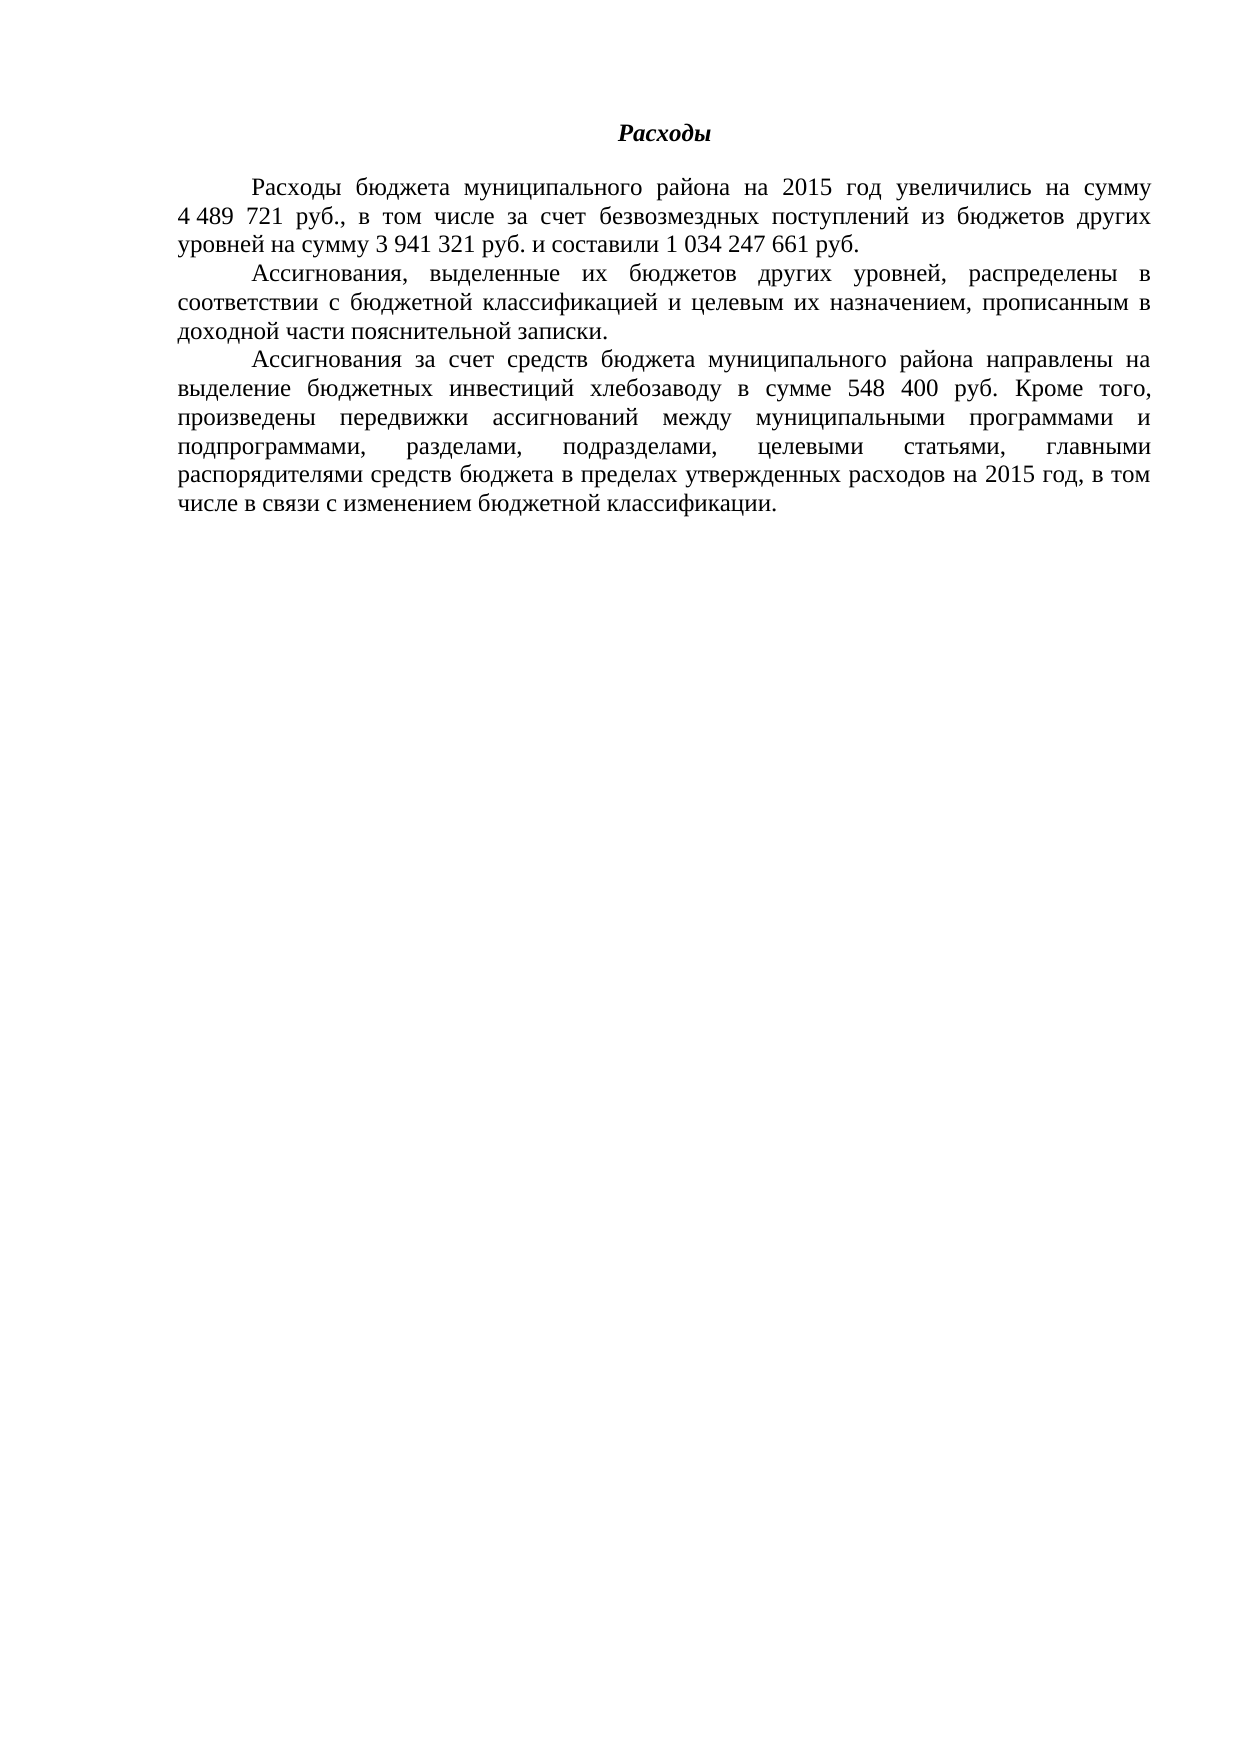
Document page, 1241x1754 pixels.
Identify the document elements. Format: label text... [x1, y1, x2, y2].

text Расходы [177, 118, 1152, 147]
text Ассигнования, выделенные их бюджетов других уровней, распределены в соответствии с бюджетной классификацией и целевым их назначением, прописанным в доходной части пояснительной записки. [177, 258, 1152, 344]
text Ассигнования за счет средств бюджета муниципального района направлены на выделение бюджетных инвестиций хлебозаводу в сумме 548 400 руб. Кроме того, произведены передвижки ассигнований между муниципальными программами и подпрограммами, разделами, подразделами, целевыми статьями, главными распорядителями средств бюджета в пределах утвержденных расходов на 2015 год, в том числе в связи с изменением бюджетной классификации. [177, 344, 1152, 517]
text Расходы бюджета муниципального района на 2015 год увеличились на сумму 4 489 721 руб., в том числе за счет безвозмездных поступлений из бюджетов других уровней на сумму 3 941 321 руб. и составили 1 034 247 661 руб. [177, 172, 1152, 258]
